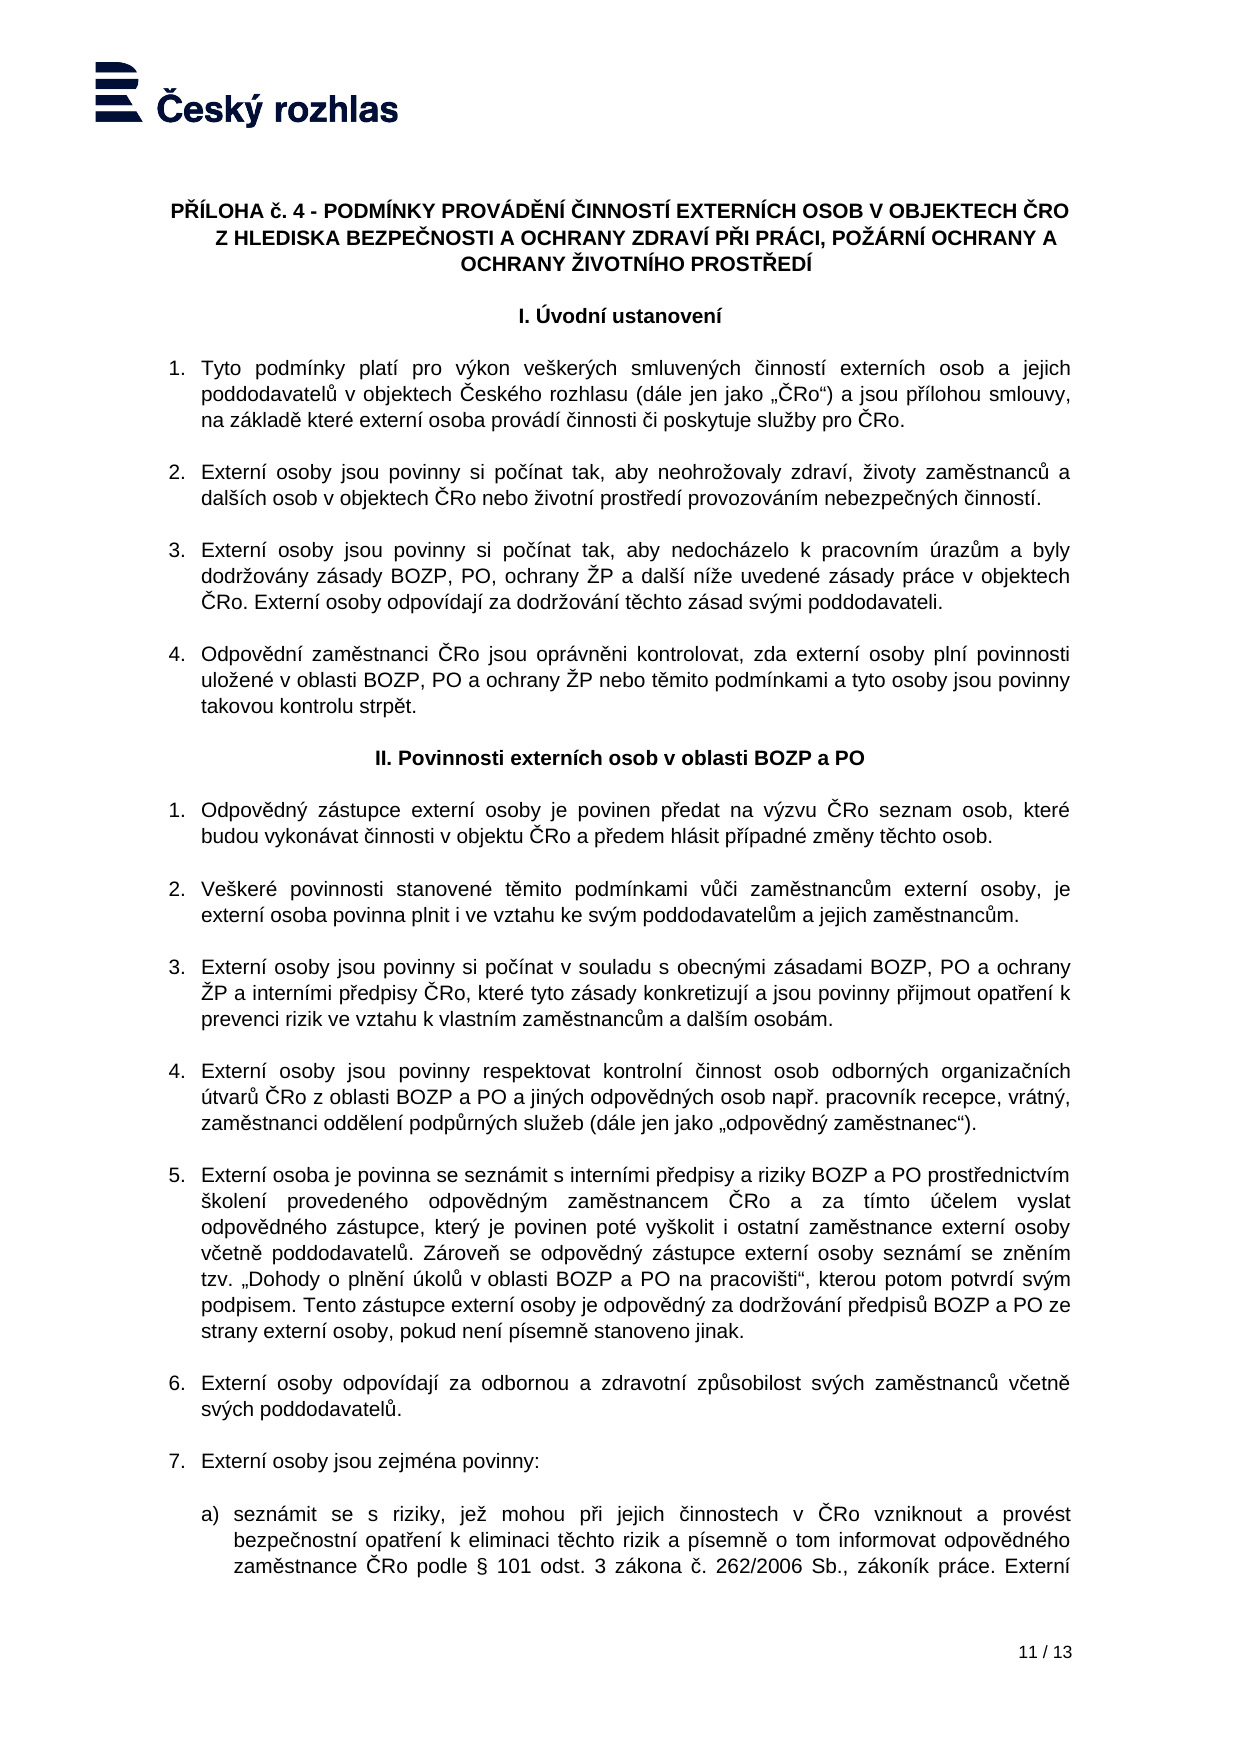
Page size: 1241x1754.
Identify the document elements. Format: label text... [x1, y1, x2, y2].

list Odpovědný zástupce externí osoby je povinen předat na výzvu ČRo seznam osob, které budou vykonávat činnosti v objektu ČRo a předem hlásit případné změny těchto osob. [168, 797, 1072, 849]
list Externí osoby jsou povinny respektovat kontrolní činnost osob odborných organizačních útvarů ČRo z oblasti BOZP a PO a jiných odpovědných osob např. pracovník recepce, vrátný, zaměstnanci oddělení podpůrných služeb (dále jen jako „odpovědný zaměstnanec“). [168, 1057, 1072, 1136]
list Externí osoby odpovídají za odbornou a zdravotní způsobilost svých zaměstnanců včetně svých poddodavatelů. [168, 1370, 1072, 1422]
list Tyto podmínky platí pro výkon veškerých smluvených činností externích osob a jejich poddodavatelů v objektech Českého rozhlasu (dále jen jako „ČRo“) a jsou přílohou smlouvy, na základě které externí osoba provádí činnosti či poskytuje služby pro ČRo. [168, 354, 1072, 432]
list Veškeré povinnosti stanovené těmito podmínkami vůči zaměstnancům externí osoby, je externí osoba povinna plnit i ve vztahu ke svým poddodavatelům a jejich zaměstnancům. [168, 875, 1072, 927]
subtitle Povinnosti externích osob v oblasti BOZP a PO [168, 745, 1072, 771]
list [201, 1500, 1072, 1578]
list PŘÍLOHA č. 4 - PODMÍNKY PROVÁDĚNÍ ČINNOSTÍ EXTERNÍCH OSOB V OBJEKTECH ČRO Z HLEDISKA BEZPEČNOSTI A OCHRANY ZDRAVÍ PŘI PRÁCI, POŽÁRNÍ OCHRANY A OCHRANY ŽIVOTNÍHO PROSTŘEDÍ [168, 198, 1072, 276]
list Odpovědní zaměstnanci ČRo jsou oprávněni kontrolovat, zda externí osoby plní povinnosti uložené v oblasti BOZP, PO a ochrany ŽP nebo těmito podmínkami a tyto osoby jsou povinny takovou kontrolu strpět. [168, 641, 1072, 719]
list Externí osoby jsou zejména povinny: [168, 1448, 1072, 1474]
subtitle Úvodní ustanovení [168, 302, 1072, 328]
list Externí osoby jsou povinny si počínat tak, aby nedocházelo k pracovním úrazům a byly dodržovány zásady BOZP, PO, ochrany ŽP a další níže uvedené zásady práce v objektech ČRo. Externí osoby odpovídají za dodržování těchto zásad svými poddodavateli. [168, 537, 1072, 615]
picture [95, 62, 398, 128]
list Externí osoby jsou povinny si počínat v souladu s obecnými zásadami BOZP, PO a ochrany ŽP a interními předpisy ČRo, které tyto zásady konkretizují a jsou povinny přijmout opatření k prevenci rizik ve vztahu k vlastním zaměstnancům a dalším osobám. [168, 953, 1072, 1031]
list Externí osoba je povinna se seznámit s interními předpisy a riziky BOZP a PO prostřednictvím školení provedeného odpovědným zaměstnancem ČRo a za tímto účelem vyslat odpovědného zástupce, který je povinen poté vyškolit i ostatní zaměstnance externí osoby včetně poddodavatelů. Zároveň se odpovědný zástupce externí osoby seznámí se zněním tzv. „Dohody o plnění úkolů v oblasti BOZP a PO na pracovišti“, kterou potom potvrdí svým podpisem. Tento zástupce externí osoby je odpovědný za dodržování předpisů BOZP a PO ze strany externí osoby, pokud není písemně stanoveno jinak. [168, 1162, 1072, 1344]
list Externí osoby jsou povinny si počínat tak, aby neohrožovaly zdraví, životy zaměstnanců a dalších osob v objektech ČRo nebo životní prostředí provozováním nebezpečných činností. [168, 458, 1072, 511]
